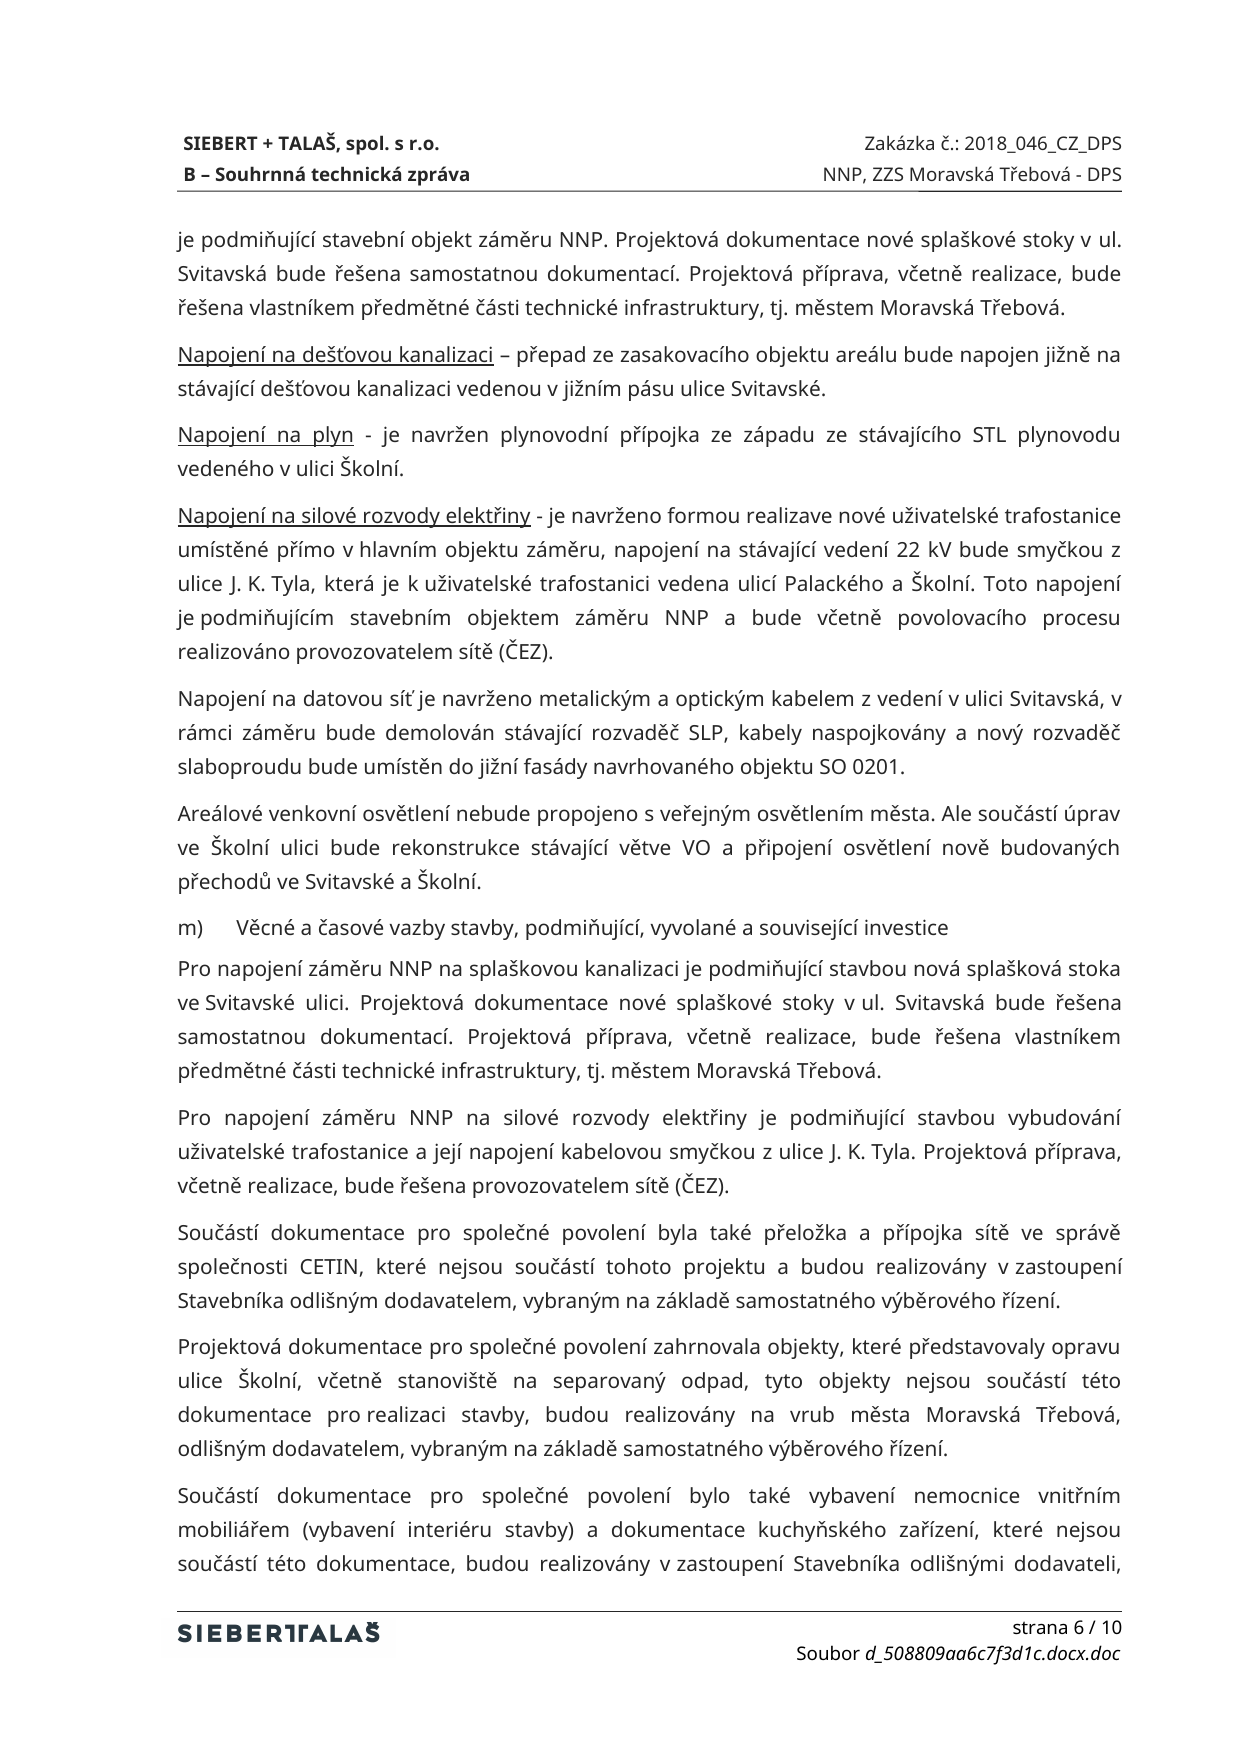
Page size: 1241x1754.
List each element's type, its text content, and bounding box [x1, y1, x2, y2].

text Projektová dokumentace pro společné povolení zahrnovala objekty, které představovaly opravu ulice Školní, včetně stanoviště na separovaný odpad, tyto objekty nejsou součástí této dokumentace pro realizaci stavby, budou realizovány na vrub města Moravská Třebová, odlišným dodavatelem, vybraným na základě samostatného výběrového řízení. [177, 1332, 1122, 1463]
text Napojení na silové rozvody elektřiny - je navrženo formou realizave nové uživatelské trafostanice umístěné přímo v hlavním objektu záměru, napojení na stávající vedení 22 kV bude smyčkou z ulice J. K. Tyla, která je k uživatelské trafostanici vedena ulicí Palackého a Školní. Toto napojení je podmiňujícím stavebním objektem záměru NNP a bude včetně povolovacího procesu realizováno provozovatelem sítě (ČEZ). [177, 501, 1122, 666]
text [177, 1481, 1122, 1578]
text Pro napojení záměru NNP na splaškovou kanalizaci je podmiňující stavbou nová splašková stoka ve Svitavské ulici. Projektová dokumentace nové splaškové stoky v ul. Svitavská bude řešena samostatnou dokumentací. Projektová příprava, včetně realizace, bude řešena vlastníkem předmětné části technické infrastruktury, tj. městem Moravská Třebová. [177, 954, 1122, 1085]
text Pro napojení záměru NNP na silové rozvody elektřiny je podmiňující stavbou vybudování uživatelské trafostanice a její napojení kabelovou smyčkou z ulice J. K. Tyla. Projektová příprava, včetně realizace, bude řešena provozovatelem sítě (ČEZ). [177, 1103, 1122, 1199]
picture [160, 1618, 397, 1658]
text Součástí dokumentace pro společné povolení byla také přeložka a přípojka sítě ve správě společnosti CETIN, které nejsou součástí tohoto projektu a budou realizovány v zastoupení Stavebníka odlišným dodavatelem, vybraným na základě samostatného výběrového řízení. [177, 1218, 1122, 1314]
text Napojení na dešťovou kanalizaci – přepad ze zasakovacího objektu areálu bude napojen jižně na stávající dešťovou kanalizaci vedenou v jižním pásu ulice Svitavské. [177, 340, 1122, 402]
text Napojení na datovou síť je navrženo metalickým a optickým kabelem z vedení v ulici Svitavská, v rámci záměru bude demolován stávající rozvaděč SLP, kabely naspojkovány a nový rozvaděč slaboproudu bude umístěn do jižní fasády navrhovaného objektu SO 0201. [177, 684, 1122, 781]
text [177, 225, 1122, 322]
text Věcné a časové vazby stavby, podmiňující, vyvolané a související investice [177, 913, 1122, 942]
text Napojení na plyn - je navržen plynovodní přípojka ze západu ze stávajícího STL plynovodu vedeného v ulici Školní. [177, 421, 1122, 483]
text Areálové venkovní osvětlení nebude propojeno s veřejným osvětlením města. Ale součástí úprav ve Školní ulici bude rekonstrukce stávající větve VO a připojení osvětlení nově budovaných přechodů ve Svitavské a Školní. [177, 799, 1122, 895]
